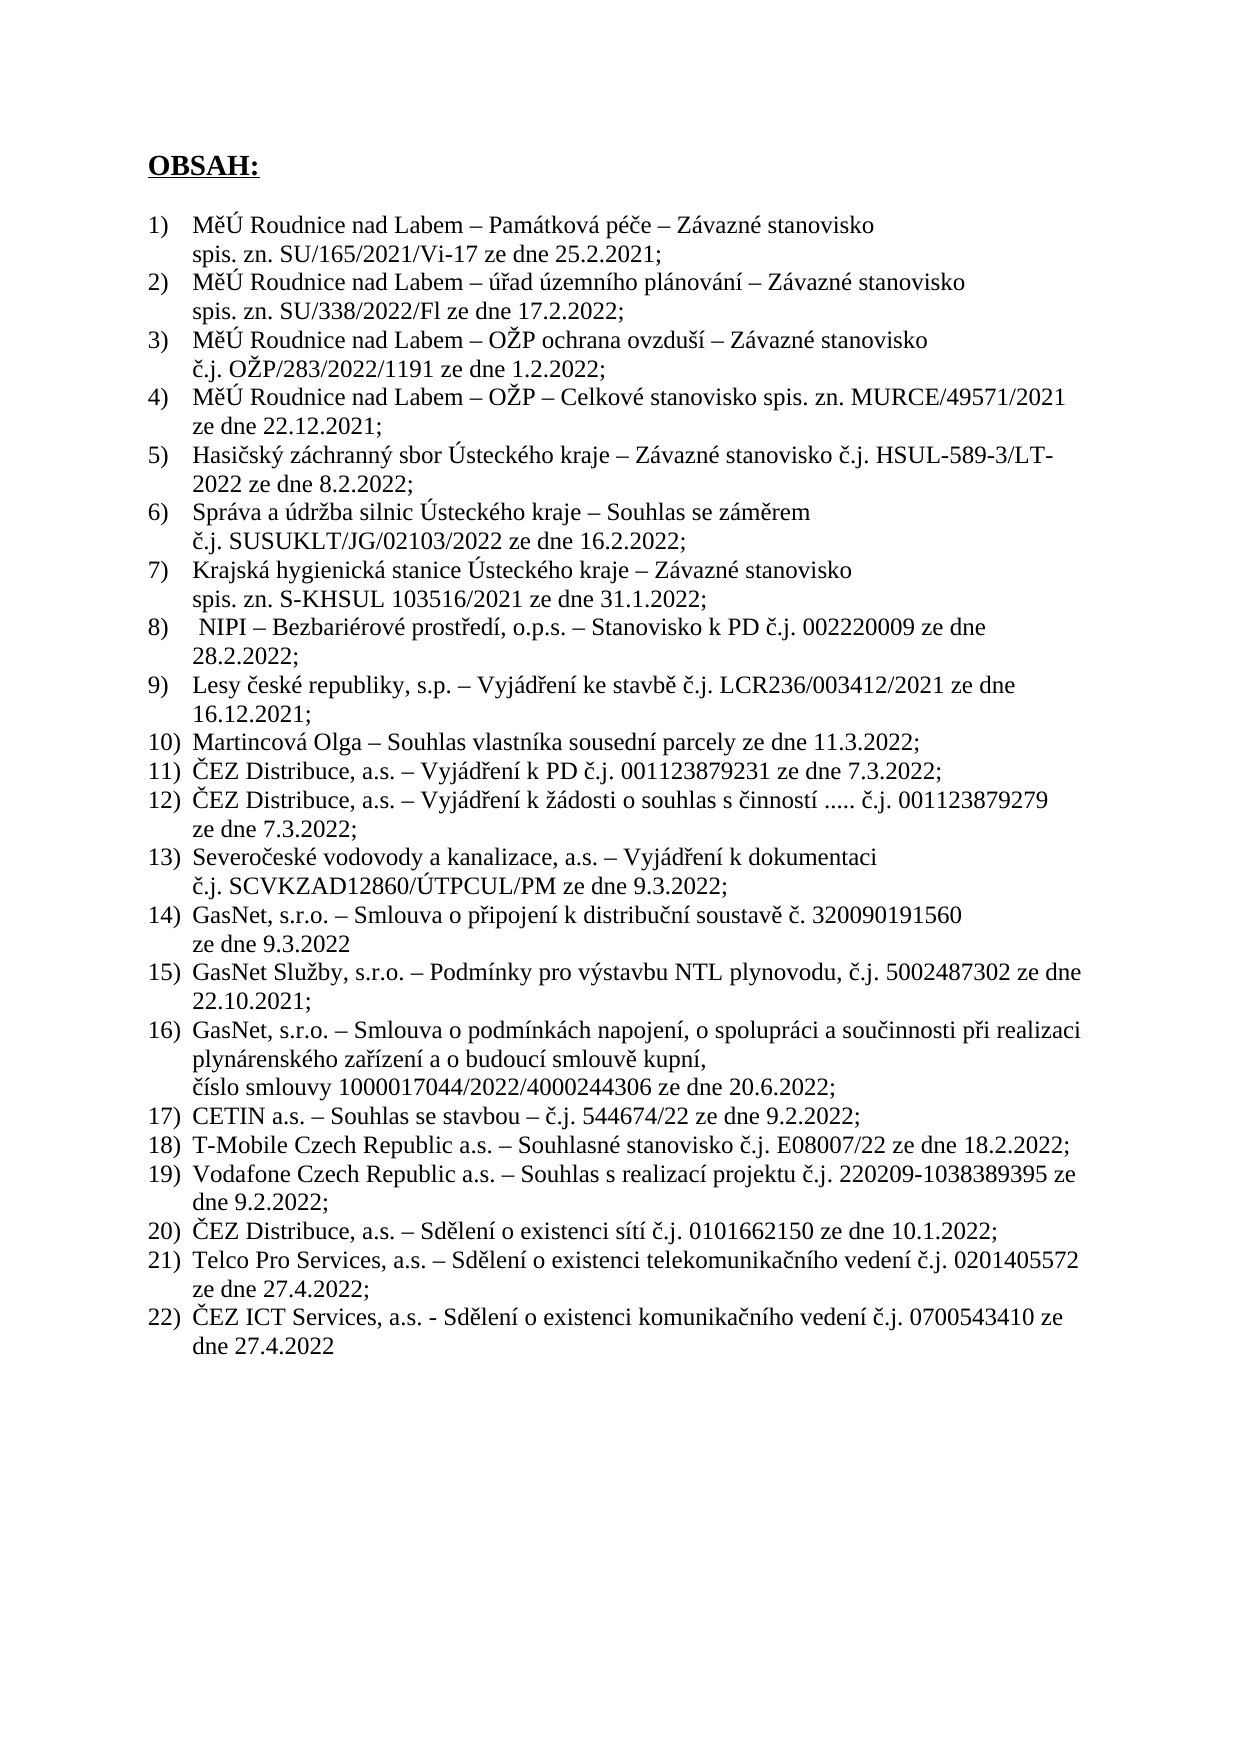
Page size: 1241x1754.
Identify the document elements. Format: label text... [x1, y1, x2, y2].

list č.j. OŽP/283/2022/1191 ze dne 1.2.2022; [192, 354, 1092, 382]
list č.j. SUSUKLT/JG/02103/2022 ze dne 16.2.2022; [192, 526, 1092, 555]
list ze dne 9.3.2022 [192, 929, 1092, 957]
list Hasičský záchranný sbor Ústeckého kraje – Závazné stanovisko č.j. HSUL-589-3/LT-2022 ze dne 8.2.2022; [148, 440, 1092, 497]
list spis. zn. SU/338/2022/Fl ze dne 17.2.2022; [192, 296, 1092, 325]
list číslo smlouvy 1000017044/2022/4000244306 ze dne 20.6.2022; [192, 1072, 1092, 1101]
list CETIN a.s. – Souhlas se stavbou – č.j. 544674/22 ze dne 9.2.2022; [148, 1101, 1092, 1130]
list Martincová Olga – Souhlas vlastníka sousední parcely ze dne 11.3.2022; [148, 727, 1092, 756]
list č.j. SCVKZAD12860/ÚTPCUL/PM ze dne 9.3.2022; [192, 871, 1092, 900]
list Severočeské vodovody a kanalizace, a.s. – Vyjádření k dokumentaci [148, 842, 1092, 871]
list spis. zn. SU/165/2021/Vi-17 ze dne 25.2.2021; [192, 239, 1092, 267]
list NIPI – Bezbariérové prostředí, o.p.s. – Stanovisko k PD č.j. 002220009 ze dne 28.2.2022; [148, 612, 1092, 670]
list Lesy české republiky, s.p. – Vyjádření ke stavbě č.j. LCR236/003412/2021 ze dne 16.12.2021; [148, 670, 1092, 727]
list Správa a údržba silnic Ústeckého kraje – Souhlas se záměrem [148, 497, 1092, 526]
list GasNet, s.r.o. – Smlouva o připojení k distribuční soustavě č. 320090191560 [148, 900, 1092, 929]
list MěÚ Roudnice nad Labem – OŽP – Celkové stanovisko spis. zn. MURCE/49571/2021 ze dne 22.12.2021; [148, 382, 1092, 440]
list MěÚ Roudnice nad Labem – úřad územního plánování – Závazné stanovisko [148, 267, 1092, 296]
list ČEZ ICT Services, a.s. - Sdělení o existenci komunikačního vedení č.j. 0700543410 ze dne 27.4.2022 [148, 1302, 1092, 1360]
list ČEZ Distribuce, a.s. – Sdělení o existenci sítí č.j. 0101662150 ze dne 10.1.2022; [148, 1216, 1092, 1245]
list ze dne 7.3.2022; [192, 814, 1092, 842]
list Vodafone Czech Republic a.s. – Souhlas s realizací projektu č.j. 220209-1038389395 ze dne 9.2.2022; [148, 1159, 1092, 1216]
list GasNet, s.r.o. – Smlouva o podmínkách napojení, o spolupráci a součinnosti při realizaci plynárenského zařízení a o budoucí smlouvě kupní, [148, 1015, 1092, 1072]
list ČEZ Distribuce, a.s. – Vyjádření k PD č.j. 001123879231 ze dne 7.3.2022; [148, 756, 1092, 785]
list MěÚ Roudnice nad Labem – Památková péče – Závazné stanovisko [148, 210, 1092, 239]
list MěÚ Roudnice nad Labem – OŽP ochrana ovzduší – Závazné stanovisko [148, 325, 1092, 354]
list Krajská hygienická stanice Ústeckého kraje – Závazné stanovisko [148, 555, 1092, 584]
list ČEZ Distribuce, a.s. – Vyjádření k žádosti o souhlas s činností ..... č.j. 001123879279 [148, 785, 1092, 814]
text OBSAH: [148, 148, 1092, 181]
list GasNet Služby, s.r.o. – Podmínky pro výstavbu NTL plynovodu, č.j. 5002487302 ze dne 22.10.2021; [148, 957, 1092, 1015]
list Telco Pro Services, a.s. – Sdělení o existenci telekomunikačního vedení č.j. 0201405572 ze dne 27.4.2022; [148, 1245, 1092, 1302]
list T-Mobile Czech Republic a.s. – Souhlasné stanovisko č.j. E08007/22 ze dne 18.2.2022; [148, 1130, 1092, 1159]
list spis. zn. S-KHSUL 103516/2021 ze dne 31.1.2022; [192, 584, 1092, 612]
